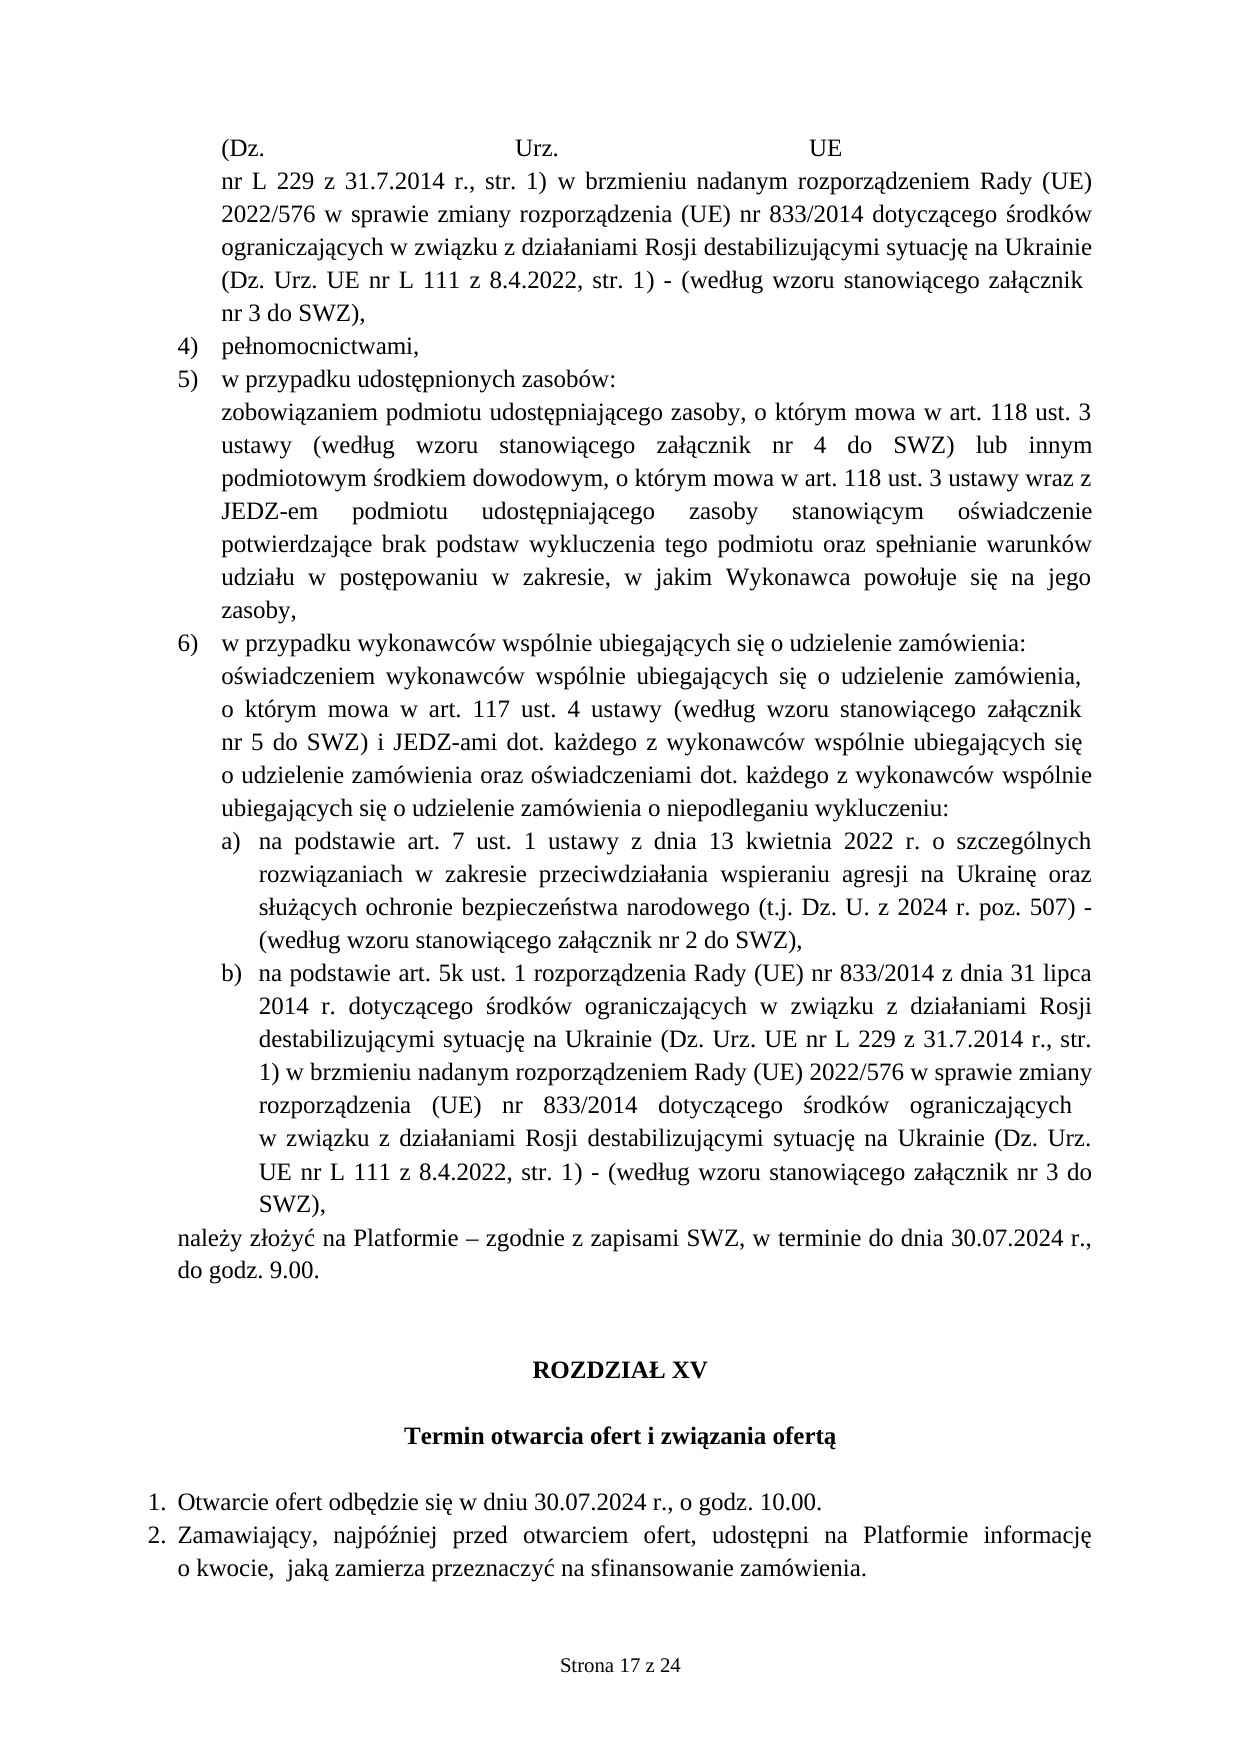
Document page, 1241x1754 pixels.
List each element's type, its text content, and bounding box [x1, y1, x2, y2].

text 6) w przypadku wykonawców wspólnie ubiegających się o udzielenie zamówienia: [177, 628, 1093, 657]
list na podstawie art. 5k ust. 1 rozporządzenia Rady (UE) nr 833/2014 z dnia 31 lipca 2014 r. dotyczącego środków ograniczających w związku z działaniami Rosji destabilizującymi sytuację na Ukrainie (Dz. Urz. UE nr L 229 z 31.7.2014 r., str. 1) w brzmieniu nadanym rozporządzeniem Rady (UE) 2022/576 w sprawie zmiany rozporządzenia (UE) nr 833/2014 dotyczącego środków ograniczających w związku z działaniami Rosji destabilizującymi sytuację na Ukrainie (Dz. Urz. UE nr L 111 z 8.4.2022, str. 1) - (według wzoru stanowiącego załącznik nr 3 do SWZ), [221, 958, 1093, 1218]
text 5) w przypadku udostępnionych zasobów: [177, 364, 1093, 393]
text oświadczeniem wykonawców wspólnie ubiegających się o udzielenie zamówienia, o którym mowa w art. 117 ust. 4 ustawy (według wzoru stanowiącego załącznik nr 5 do SWZ) i JEDZ-ami dot. każdego z wykonawców wspólnie ubiegających się o udzielenie zamówienia oraz oświadczeniami dot. każdego z wykonawców wspólnie ubiegających się o udzielenie zamówienia o niepodleganiu wykluczeniu: [221, 661, 1093, 822]
list Otwarcie ofert odbędzie się w dniu 30.07.2024 r., o godz. 10.00. [148, 1487, 1093, 1516]
list Zamawiający, najpóźniej przed otwarciem ofert, udostępni na Platformie informację o kwocie, jaką zamierza przeznaczyć na sfinansowanie zamówienia. [148, 1520, 1093, 1582]
text zobowiązaniem podmiotu udostępniającego zasoby, o którym mowa w art. 118 ust. 3 ustawy (według wzoru stanowiącego załącznik nr 4 do SWZ) lub innym podmiotowym środkiem dowodowym, o którym mowa w art. 118 ust. 3 ustawy wraz z JEDZ-em podmiotu udostępniającego zasoby stanowiącym oświadczenie potwierdzające brak podstaw wykluczenia tego podmiotu oraz spełnianie warunków udziału w postępowaniu w zakresie, w jakim Wykonawca powołuje się na jego zasoby, [221, 397, 1093, 624]
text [177, 133, 1093, 327]
text ROZDZIAŁ XV [148, 1355, 1093, 1383]
list na podstawie art. 7 ust. 1 ustawy z dnia 13 kwietnia 2022 r. o szczególnych rozwiązaniach w zakresie przeciwdziałania wspieraniu agresji na Ukrainę oraz służących ochronie bezpieczeństwa narodowego (t.j. Dz. U. z 2024 r. poz. 507) - (według wzoru stanowiącego załącznik nr 2 do SWZ), [221, 826, 1093, 954]
text należy złożyć na Platformie – zgodnie z zapisami SWZ, w terminie do dnia 30.07.2024 r., do godz. 9.00. [177, 1223, 1093, 1284]
text 4) pełnomocnictwami, [177, 331, 1093, 360]
text Termin otwarcia ofert i związania ofertą [148, 1421, 1093, 1449]
